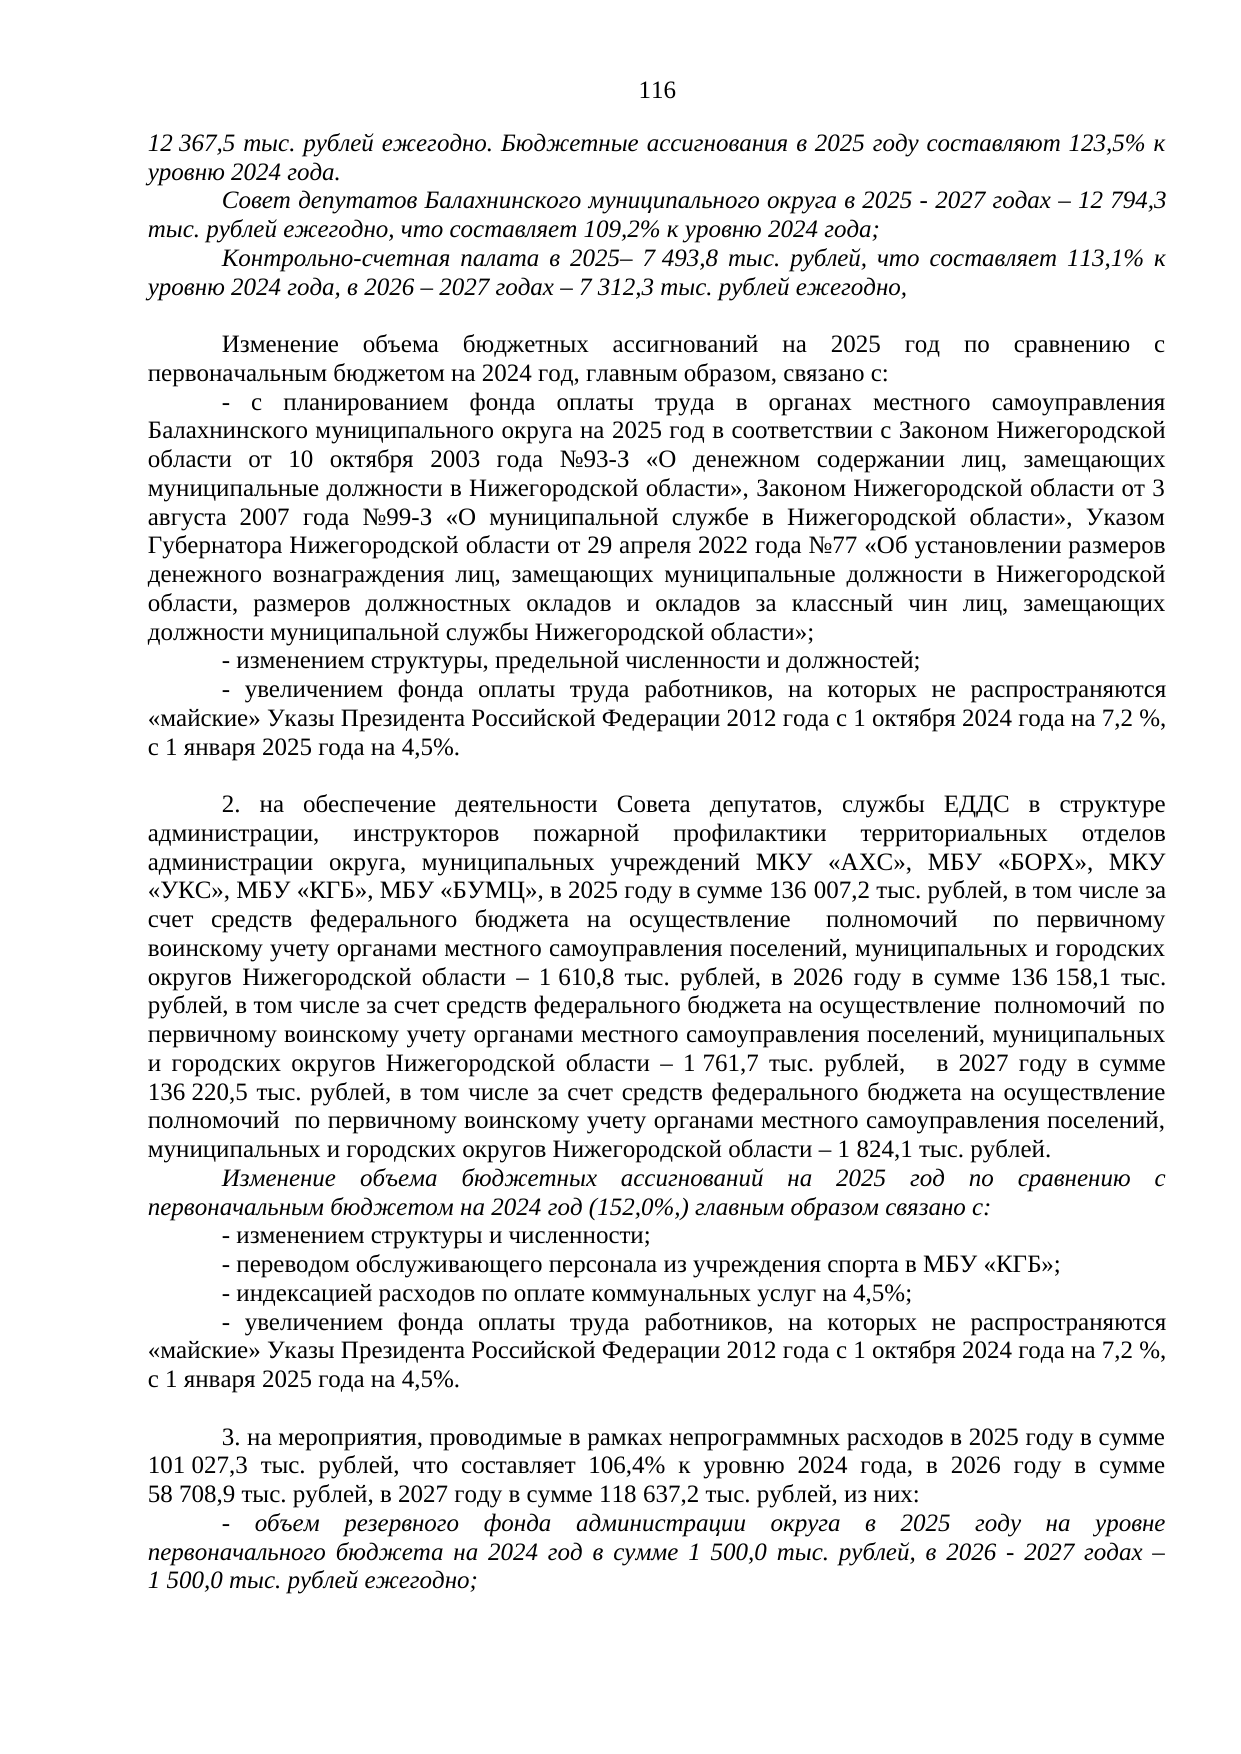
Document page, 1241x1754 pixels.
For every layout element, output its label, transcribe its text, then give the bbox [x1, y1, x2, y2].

text Контрольно-счетная палата в 2025– 7 493,8 тыс. рублей, что составляет 113,1% к уровню 2024 года, в 2026 – 2027 годах – 7 312,3 тыс. рублей ежегодно, [148, 243, 1166, 300]
text - переводом обслуживающего персонала из учреждения спорта в МБУ «КГБ»; [148, 1249, 1166, 1278]
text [148, 128, 1166, 185]
text 3. на мероприятия, проводимые в рамках непрограммных расходов в 2025 году в сумме 101 027,3 тыс. рублей, что составляет 106,4% к уровню 2024 года, в 2026 году в сумме 58 708,9 тыс. рублей, в 2027 году в сумме 118 637,2 тыс. рублей, из них: [148, 1422, 1166, 1508]
text Совет депутатов Балахнинского муниципального округа в 2025 - 2027 годах – 12 794,3 тыс. рублей ежегодно, что составляет 109,2% к уровню 2024 года; [148, 185, 1166, 243]
text Изменение объема бюджетных ассигнований на 2025 год по сравнению с первоначальным бюджетом на 2024 год, главным образом, связано с: [148, 329, 1166, 387]
text - изменением структуры, предельной численности и должностей; [148, 645, 1166, 674]
text Изменение объема бюджетных ассигнований на 2025 год по сравнению с первоначальным бюджетом на 2024 год (152,0%,) главным образом связано с: [148, 1163, 1166, 1220]
text 2. на обеспечение деятельности Совета депутатов, службы ЕДДС в структуре администрации, инструкторов пожарной профилактики территориальных отделов администрации округа, муниципальных учреждений МКУ «АХС», МБУ «БОРХ», МКУ «УКС», МБУ «КГБ», МБУ «БУМЦ», в 2025 году в сумме 136 007,2 тыс. рублей, в том числе за счет средств федерального бюджета на осуществление полномочий по первичному воинскому учету органами местного самоуправления поселений, муниципальных и городских округов Нижегородской области – 1 610,8 тыс. рублей, в 2026 году в сумме 136 158,1 тыс. рублей, в том числе за счет средств федерального бюджета на осуществление полномочий по первичному воинскому учету органами местного самоуправления поселений, муниципальных и городских округов Нижегородской области – 1 761,7 тыс. рублей, в 2027 году в сумме 136 220,5 тыс. рублей, в том числе за счет средств федерального бюджета на осуществление полномочий по первичному воинскому учету органами местного самоуправления поселений, муниципальных и городских округов Нижегородской области – 1 824,1 тыс. рублей. [148, 789, 1166, 1163]
text - индексацией расходов по оплате коммунальных услуг на 4,5%; [148, 1278, 1166, 1307]
text - объем резервного фонда администрации округа в 2025 году на уровне первоначального бюджета на 2024 год в сумме 1 500,0 тыс. рублей, в 2026 - 2027 годах – 1 500,0 тыс. рублей ежегодно; [148, 1508, 1166, 1594]
text - с планированием фонда оплаты труда в органах местного самоуправления Балахнинского муниципального округа на 2025 год в соответствии с Законом Нижегородской области от 10 октября 2003 года №93-З «О денежном содержании лиц, замещающих муниципальные должности в Нижегородской области», Законом Нижегородской области от 3 августа 2007 года №99-З «О муниципальной службе в Нижегородской области», Указом Губернатора Нижегородской области от 29 апреля 2022 года №77 «Об установлении размеров денежного вознаграждения лиц, замещающих муниципальные должности в Нижегородской области, размеров должностных окладов и окладов за классный чин лиц, замещающих должности муниципальной службы Нижегородской области»; [148, 387, 1166, 645]
text - увеличением фонда оплаты труда работников, на которых не распространяются «майские» Указы Президента Российской Федерации 2012 года с 1 октября 2024 года на 7,2 %, с 1 января 2025 года на 4,5%. [148, 1307, 1166, 1393]
text - увеличением фонда оплаты труда работников, на которых не распространяются «майские» Указы Президента Российской Федерации 2012 года с 1 октября 2024 года на 7,2 %, с 1 января 2025 года на 4,5%. [148, 674, 1166, 760]
text - изменением структуры и численности; [148, 1220, 1166, 1249]
